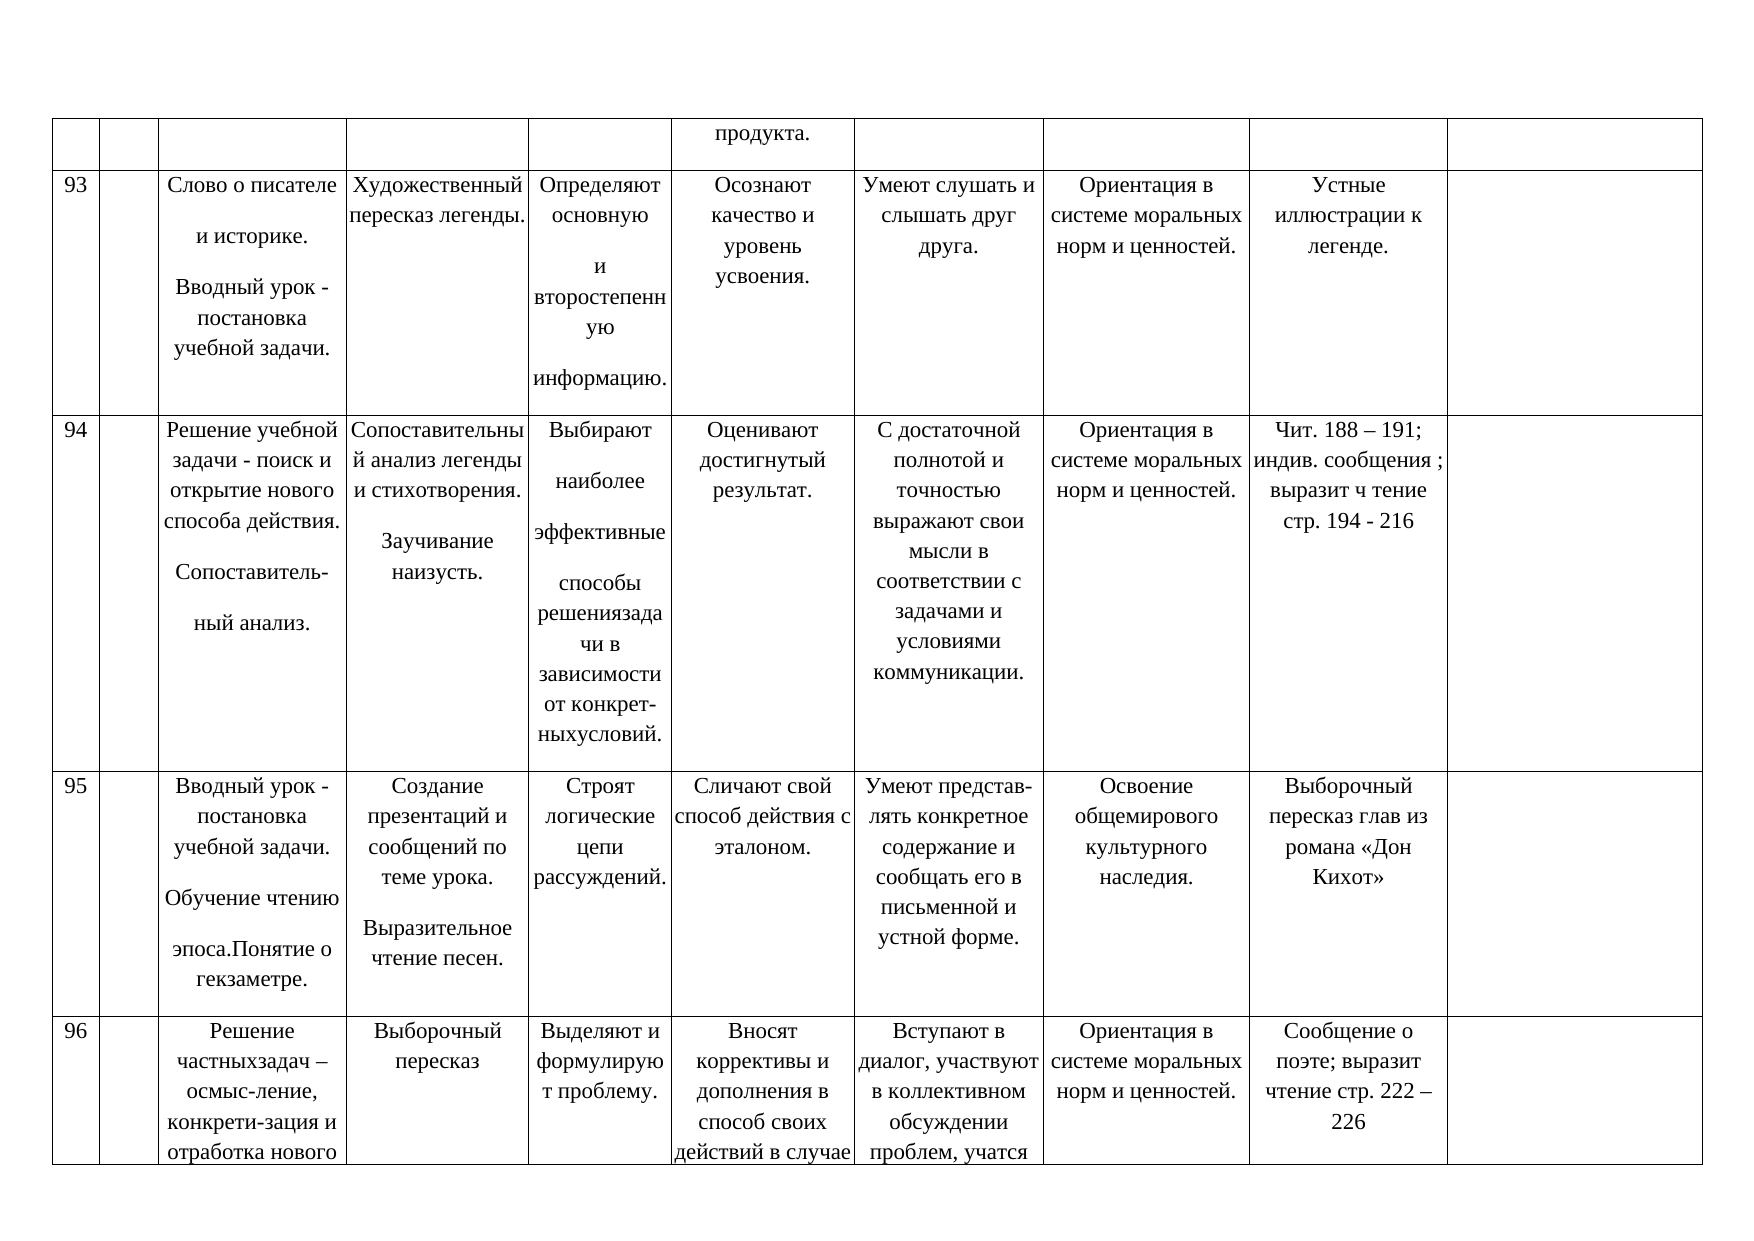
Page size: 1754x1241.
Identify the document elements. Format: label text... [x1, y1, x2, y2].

table_cell [100, 1017, 158, 1164]
table_cell [1448, 119, 1702, 170]
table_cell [159, 1017, 346, 1164]
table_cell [529, 1017, 671, 1164]
table_cell [100, 171, 158, 415]
table_cell Освоение общемирового культурного наследия. [1044, 772, 1249, 1016]
table_cell Решение учебной задачи - поиск и открытие нового способа действия. Сопоставитель- ный анализ. [159, 416, 346, 771]
table_cell Оценивают достигнутый результат. [672, 416, 854, 771]
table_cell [529, 119, 671, 170]
table_cell Осознают качество и уровень усвоения. [672, 171, 854, 415]
table_cell [1448, 416, 1702, 771]
table_cell Выборочный пересказ [347, 1017, 528, 1164]
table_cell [1250, 119, 1447, 170]
table_cell Умеют представ-лять конкретное содержание и сообщать его в письменной и устной форме. [855, 772, 1043, 1016]
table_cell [855, 1017, 1043, 1164]
table_cell Устные иллюстрации к легенде. [1250, 171, 1447, 415]
table_cell С достаточной полнотой и точностью выражают свои мысли в соответствии с задачами и условиями коммуникации. [855, 416, 1043, 771]
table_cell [159, 119, 346, 170]
table_cell Создание презентаций и сообщений по теме урока. Выразительное чтение песен. [347, 772, 528, 1016]
table_cell Выборочный пересказ глав из романа «Дон Кихот» [1250, 772, 1447, 1016]
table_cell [1044, 119, 1249, 170]
table_cell 95 [53, 772, 99, 1016]
table_cell Сопоставительный анализ легенды и стихотворения. Заучивание наизусть. [347, 416, 528, 771]
table_cell [100, 772, 158, 1016]
table_cell Слово о писателе и историке. Вводный урок - постановка учебной задачи. [159, 171, 346, 415]
table_cell [1448, 772, 1702, 1016]
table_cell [1044, 1017, 1249, 1164]
table_cell [100, 416, 158, 771]
table_cell Сличают свой способ действия с эталоном. [672, 772, 854, 1016]
table_cell Строят логические цепи рассуждений. [529, 772, 671, 1016]
table_cell Выбирают наиболее эффективные способы решениязадачи в зависимости от конкрет-ныхусловий. [529, 416, 671, 771]
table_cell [347, 119, 528, 170]
table_cell Определяют основную и второстепенную информацию. [529, 171, 671, 415]
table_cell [672, 1017, 854, 1164]
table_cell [1250, 1017, 1447, 1164]
table_cell Художественный пересказ легенды. [347, 171, 528, 415]
table_cell [1448, 171, 1702, 415]
table_cell Ориентация в системе моральных норм и ценностей. [1044, 416, 1249, 771]
table_cell 93 [53, 171, 99, 415]
table_cell Умеют слушать и слышать друг друга. [855, 171, 1043, 415]
table_cell Вводный урок - постановка учебной задачи. Обучение чтению эпоса.Понятие о гекзаметре. [159, 772, 346, 1016]
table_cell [855, 119, 1043, 170]
table_cell [100, 119, 158, 170]
table_cell [1448, 1017, 1702, 1164]
table_cell Ориентация в системе моральных норм и ценностей. [1044, 171, 1249, 415]
table_cell 92 [53, 119, 99, 170]
table_cell Чит. 188 – 191; индив. сообщения ; выразит ч тение стр. 194 - 216 [1250, 416, 1447, 771]
table_cell 94 [53, 416, 99, 771]
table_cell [672, 119, 854, 170]
table_cell 96 [53, 1017, 99, 1164]
